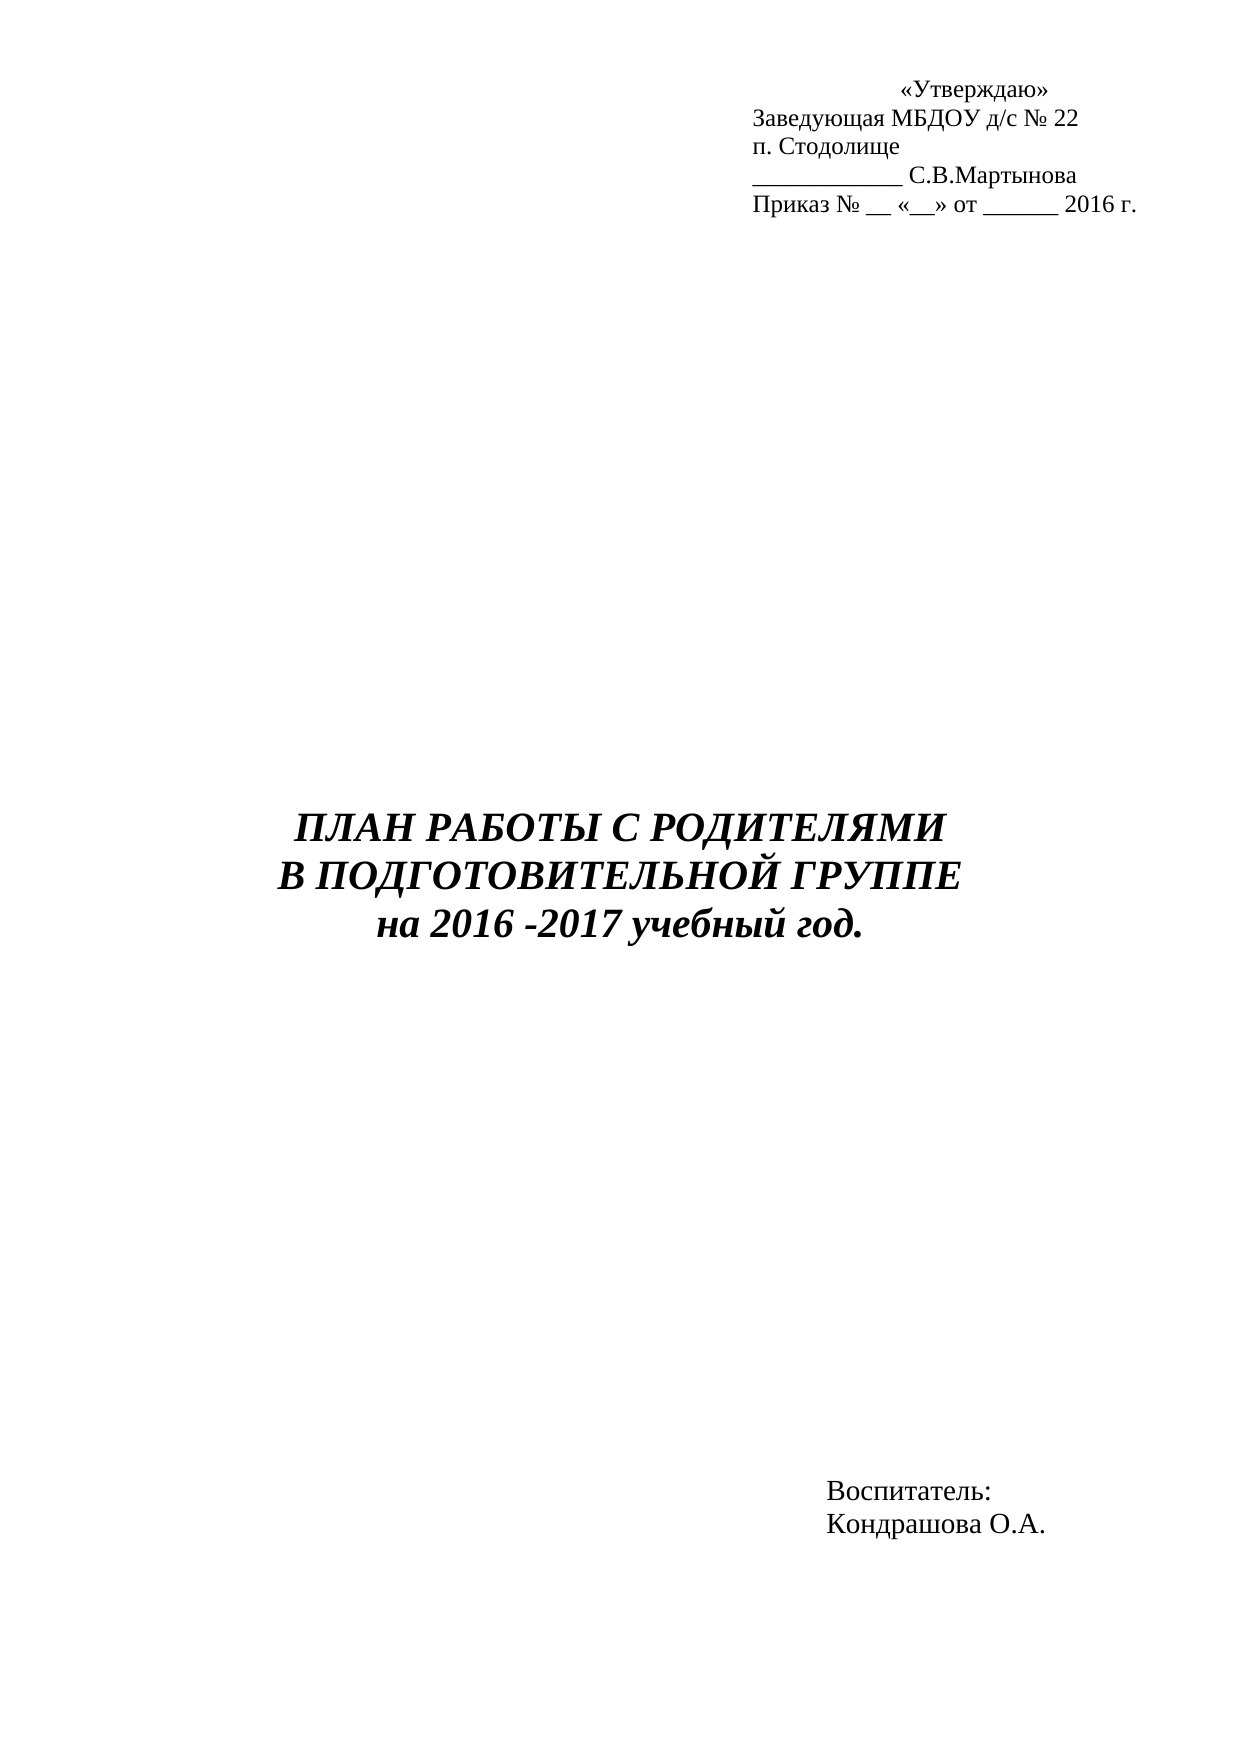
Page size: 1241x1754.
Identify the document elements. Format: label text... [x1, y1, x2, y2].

text «Утверждаю» [89, 74, 1152, 103]
text п. Стодолище [679, 131, 1152, 160]
text ____________ С.В.Мартынова [679, 160, 1152, 189]
text В ПОДГОТОВИТЕЛЬНОЙ ГРУППЕ [89, 850, 1152, 898]
text Воспитатель: [89, 1473, 1152, 1507]
text на 2016 -2017 учебный год. [89, 898, 1152, 946]
text Кондрашова О.А. [89, 1507, 1152, 1540]
text ПЛАН РАБОТЫ С РОДИТЕЛЯМИ [89, 802, 1152, 850]
text Приказ № __ «__» от ______ 2016 г. [679, 189, 1152, 218]
text Заведующая МБДОУ д/с № 22 [89, 103, 1152, 131]
